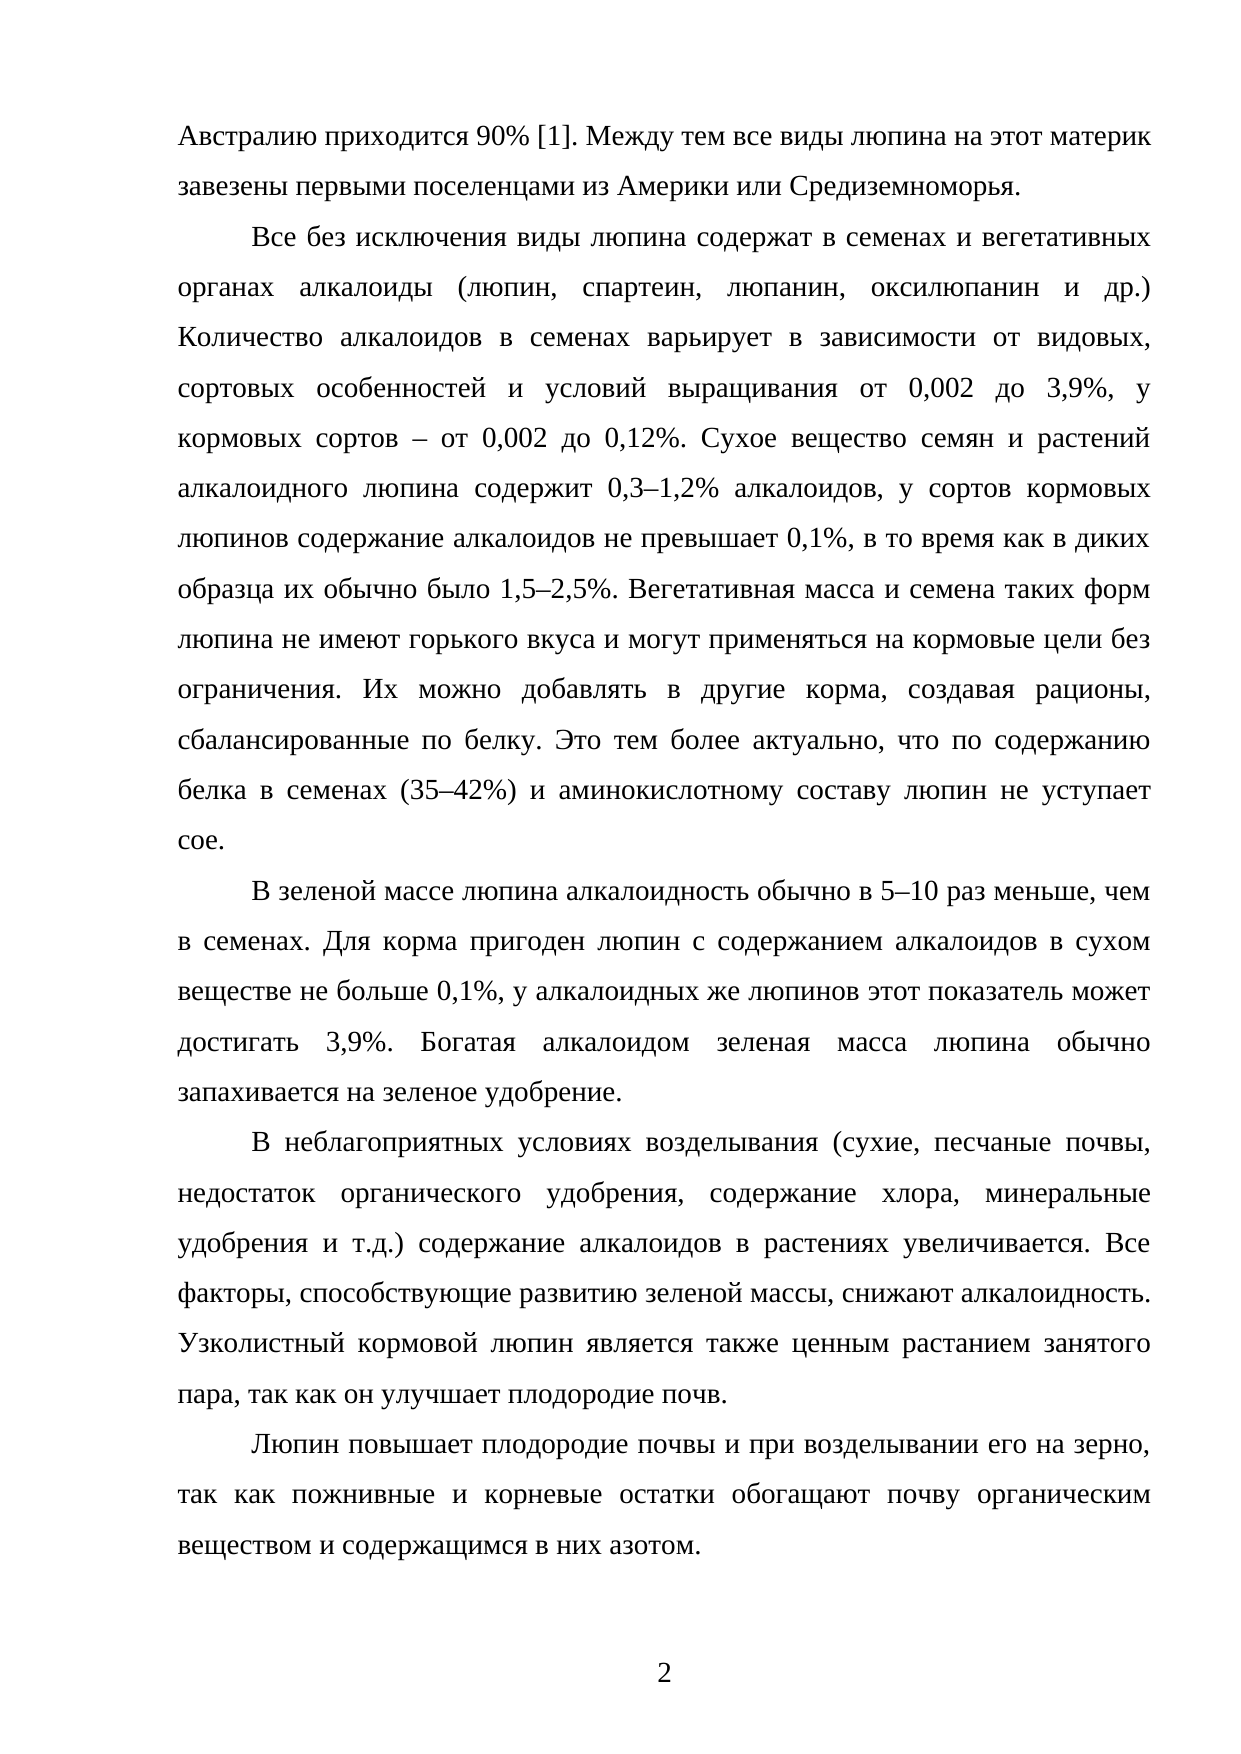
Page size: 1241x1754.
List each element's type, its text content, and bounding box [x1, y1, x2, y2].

text В зеленой массе люпина алкалоидность обычно в 5–10 раз меньше, чем в семенах. Для корма пригоден люпин с содержанием алкалоидов в сухом веществе не больше 0,1%, у алкалоидных же люпинов этот показатель может достигать 3,9%. Богатая алкалоидом зеленая масса люпина обычно запахивается на зеленое удобрение. [177, 873, 1152, 1108]
text Люпин повышает плодородие почвы и при возделывании его на зерно, так как пожнивные и корневые остатки обогащают почву органическим веществом и содержащимся в них азотом. [177, 1426, 1152, 1560]
text Все без исключения виды люпина содержат в семенах и вегетативных органах алкалоиды (люпин, спартеин, люпанин, оксилюпанин и др.) Количество алкалоидов в семенах варьирует в зависимости от видовых, сортовых особенностей и условий выращивания от 0,002 до 3,9%, у кормовых сортов – от 0,002 до 0,12%. Сухое вещество семян и растений алкалоидного люпина содержит 0,3–1,2% алкалоидов, у сортов кормовых люпинов содержание алкалоидов не превышает 0,1%, в то время как в диких образца их обычно было 1,5–2,5%. Вегетативная масса и семена таких форм люпина не имеют горького вкуса и могут применяться на кормовые цели без ограничения. Их можно добавлять в другие корма, создавая рационы, сбалансированные по белку. Это тем более актуально, что по содержанию белка в семенах (35–42%) и аминокислотному составу люпин не уступает сое. [177, 219, 1152, 856]
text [177, 118, 1152, 202]
text В неблагоприятных условиях возделывания (сухие, песчаные почвы, недостаток органического удобрения, содержание хлора, минеральные удобрения и т.д.) содержание алкалоидов в растениях увеличивается. Все факторы, способствующие развитию зеленой массы, снижают алкалоидность. Узколистный кормовой люпин является также ценным растанием занятого пара, так как он улучшает плодородие почв. [177, 1124, 1152, 1409]
